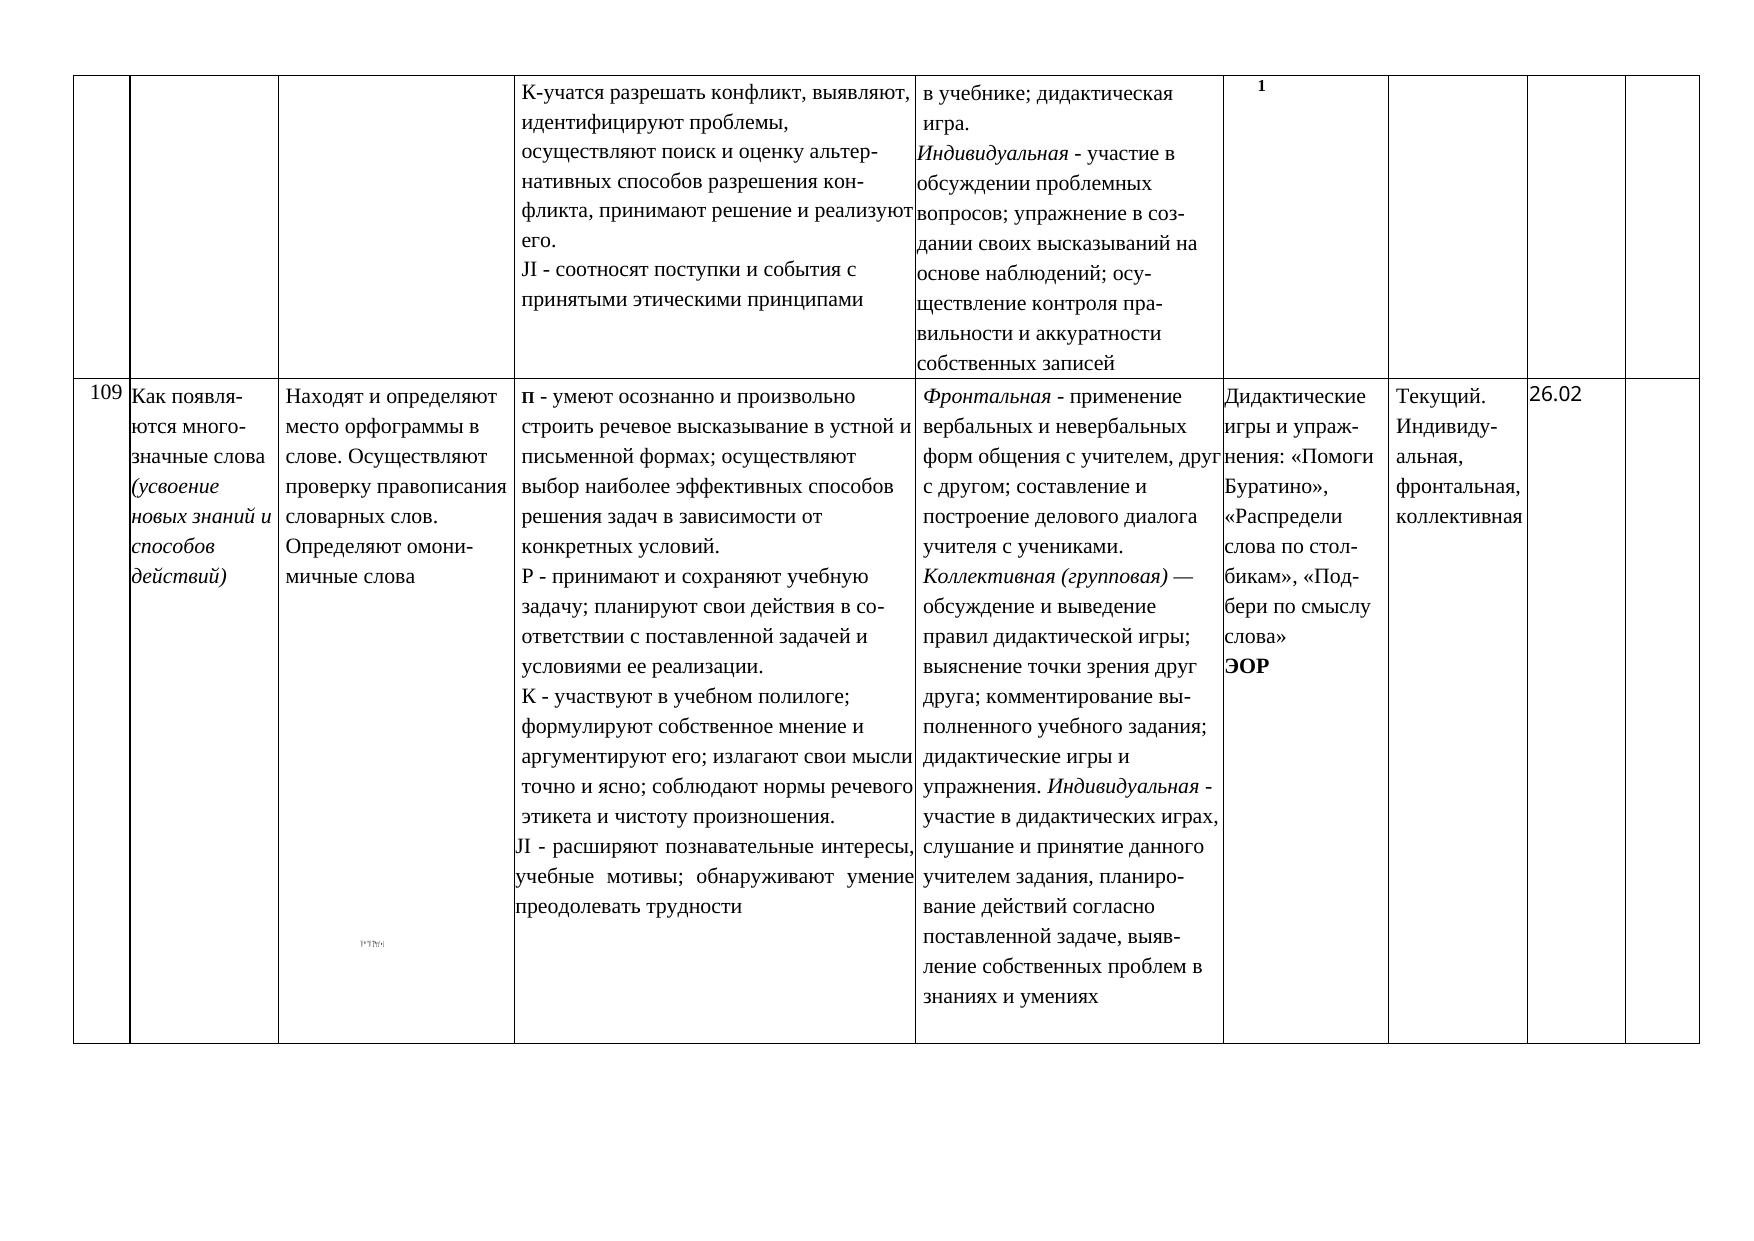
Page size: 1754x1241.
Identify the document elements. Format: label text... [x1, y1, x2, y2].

table_cell 1 [1224, 76, 1388, 378]
table_cell 109 [74, 379, 129, 1042]
table_cell в учебнике; дидактическая игра. Индивидуальная - участие в обсуждении проблемных вопросов; упражнение в создании своих высказываний на основе наблюдений; осуществление контроля правильности и аккуратности собственных записей [916, 76, 1223, 378]
table_cell Фронтальная - применение вербальных и невербальных форм общения с учителем, друг с другом; составление и построение делового диалога учителя с учениками. Коллективная (групповая) — обсуждение и выведение правил дидактической игры; выяснение точки зрения друг друга; комментирование выполненного учебного задания; дидактические игры и упражнения. Индивидуальная - участие в дидактических играх, слушание и принятие данного учителем задания, планирование действий согласно поставленной задаче, выявление собственных проблем в знаниях и умениях [916, 379, 1223, 1042]
table_cell П - умеют осознанно и произвольно строить речевое высказывание в устной и письменной формах; осуществляют выбор наиболее эффективных способов решения задач в зависимости от конкретных условий. Р - принимают и сохраняют учебную задачу; планируют свои действия в соответствии с поставленной задачей и условиями ее реализации. К - участвуют в учебном полилоге; формулируют собственное мнение и аргументируют его; излагают свои мысли точно и ясно; соблюдают нормы речевого этикета и чистоту произношения. JI - расширяют познавательные интересы, учебные мотивы; обнаруживают умение преодолевать трудности [515, 379, 915, 1042]
table_cell [131, 76, 278, 378]
table_cell Находят и определяют место орфограммы в слове. Осуществляют проверку правописания словарных слов. Определяют омонимичные слова V * "V Т*гг' • i [279, 379, 514, 1042]
table_cell [279, 76, 514, 378]
table_cell [1626, 379, 1699, 1042]
table_cell [1626, 76, 1699, 378]
table_cell 26.02 [1528, 379, 1625, 1042]
table_cell Как появляются многозначные слова (усвоение новых знаний и способов действий) [131, 379, 278, 1042]
table_cell [1528, 76, 1625, 378]
table_cell [1389, 76, 1527, 378]
table_cell Дидактические игры и упражнения: «Помоги Буратино», «Распредели слова по столбикам», «Подбери по смыслу слова» ЭОР [1224, 379, 1388, 1042]
table_cell [74, 76, 129, 378]
table_cell К-учатся разрешать конфликт, выявляют, идентифицируют проблемы, осуществляют поиск и оценку альтернативных способов разрешения конфликта, принимают решение и реализуют его. JI - соотносят поступки и события с принятыми этическими принципами [515, 76, 915, 378]
table_cell Текущий. Индивидуальная, фронтальная, коллективная [1389, 379, 1527, 1042]
